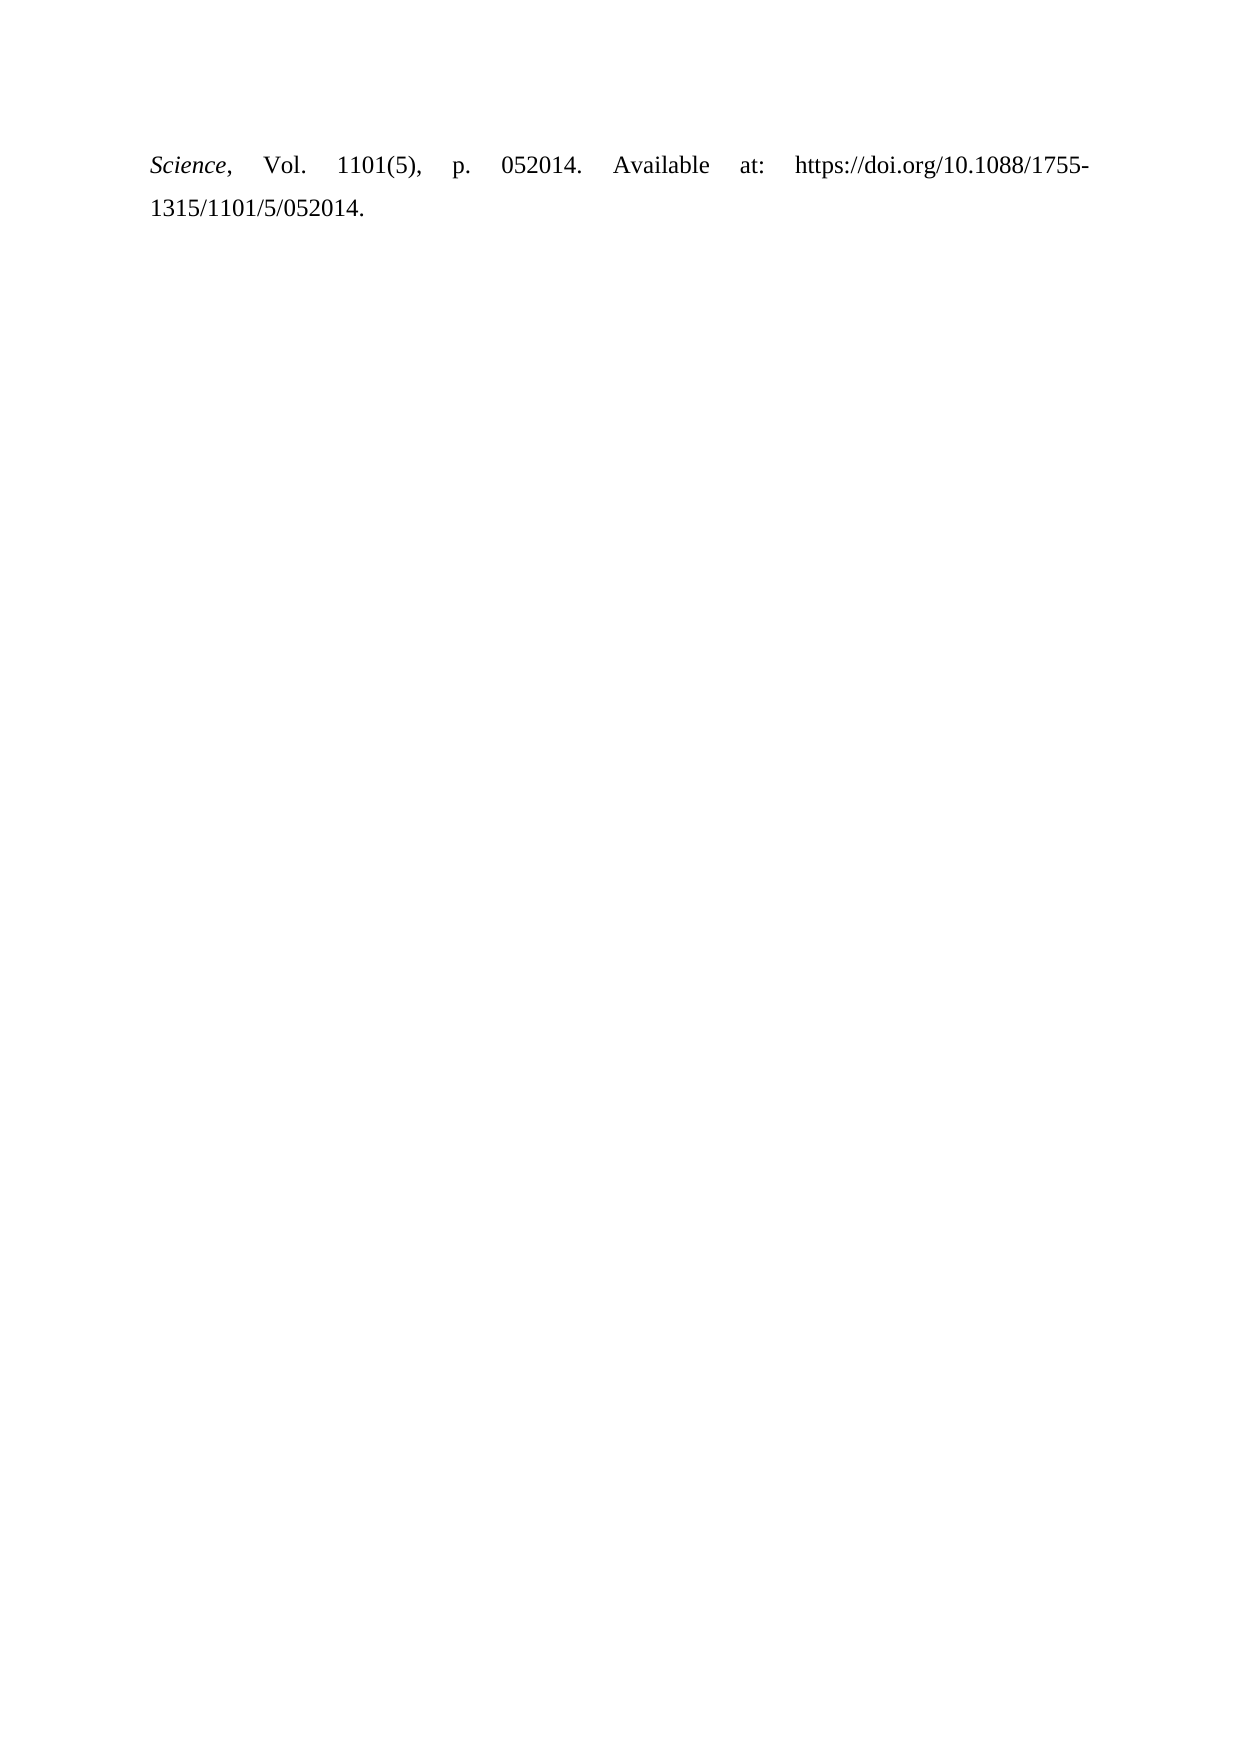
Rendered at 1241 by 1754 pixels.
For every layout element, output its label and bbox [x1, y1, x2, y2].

text [150, 150, 1090, 222]
